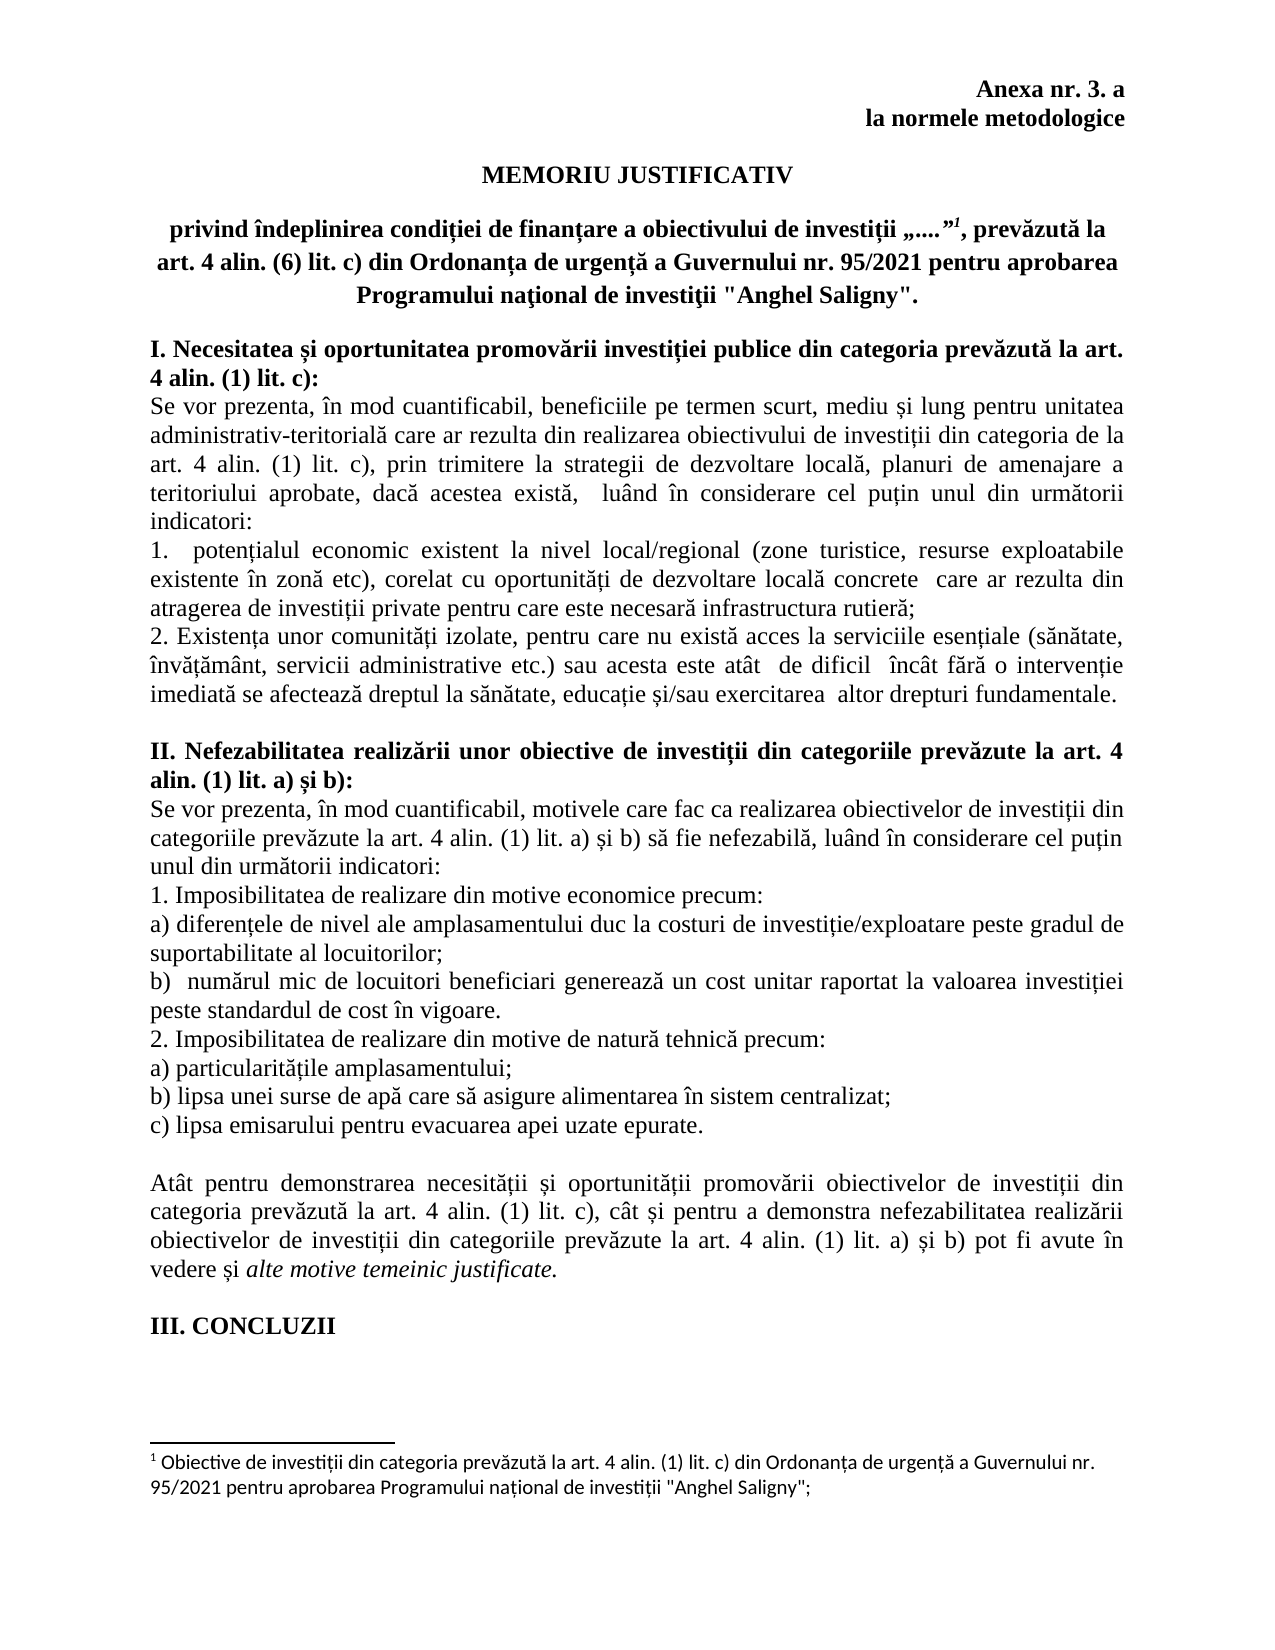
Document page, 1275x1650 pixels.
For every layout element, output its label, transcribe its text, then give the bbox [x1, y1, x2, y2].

text 1. potențialul economic existent la nivel local/regional (zone turistice, resurse exploatabile existente în zonă etc), corelat cu oportunități de dezvoltare locală concrete care ar rezulta din atragerea de investiții private pentru care este necesară infrastructura rutieră; [150, 535, 1125, 621]
text III. CONCLUZII [150, 1311, 1125, 1340]
text Anexa nr. 3. a [150, 74, 1125, 103]
text Se vor prezenta, în mod cuantificabil, beneficiile pe termen scurt, mediu și lung pentru unitatea administrativ-teritorială care ar rezulta din realizarea obiectivului de investiții din categoria de la art. 4 alin. (1) lit. c), prin trimitere la strategii de dezvoltare locală, planuri de amenajare a teritoriului aprobate, dacă acestea există, luând în considerare cel puțin unul din următorii indicatori: [150, 391, 1125, 535]
text la normele metodologice [150, 103, 1125, 131]
text b) lipsa unei surse de apă care să asigure alimentarea în sistem centralizat; [150, 1081, 1125, 1110]
text privind îndeplinirea condiției de finanțare a obiectivului de investiții „....”, prevăzută la art. 4 alin. (6) lit. c) din Ordonanța de urgență a Guvernului nr. 95/2021 pentru aprobarea Programului naţional de investiţii "Anghel Saligny". [150, 214, 1125, 309]
text a) particularitățile amplasamentului; [150, 1053, 1125, 1081]
text MEMORIU JUSTIFICATIV [150, 160, 1125, 189]
text Atât pentru demonstrarea necesității și oportunității promovării obiectivelor de investiții din categoria prevăzută la art. 4 alin. (1) lit. c), cât și pentru a demonstra nefezabilitatea realizării obiectivelor de investiții din categoriile prevăzute la art. 4 alin. (1) lit. a) și b) pot fi avute în vedere și alte motive temeinic justificate. [150, 1168, 1125, 1283]
text c) lipsa emisarului pentru evacuarea apei uzate epurate. [150, 1110, 1125, 1139]
text II. Nefezabilitatea realizării unor obiective de investiții din categoriile prevăzute la art. 4 alin. (1) lit. a) și b): [150, 736, 1125, 794]
text I. Necesitatea și oportunitatea promovării investiției publice din categoria prevăzută la art. 4 alin. (1) lit. c): [150, 334, 1125, 391]
text 2. Imposibilitatea de realizare din motive de natură tehnică precum: [150, 1024, 1125, 1053]
text a) diferențele de nivel ale amplasamentului duc la costuri de investiție/exploatare peste gradul de suportabilitate al locuitorilor; [150, 909, 1125, 966]
text Se vor prezenta, în mod cuantificabil, motivele care fac ca realizarea obiectivelor de investiții din categoriile prevăzute la art. 4 alin. (1) lit. a) și b) să fie nefezabilă, luând în considerare cel puțin unul din următorii indicatori: [150, 794, 1125, 880]
text 2. Existența unor comunități izolate, pentru care nu există acces la serviciile esențiale (sănătate, învățământ, servicii administrative etc.) sau acesta este atât de dificil încât fără o intervenție imediată se afectează dreptul la sănătate, educație și/sau exercitarea altor drepturi fundamentale. [150, 621, 1125, 708]
text b) numărul mic de locuitori beneficiari generează un cost unitar raportat la valoarea investiției peste standardul de cost în vigoare. [150, 966, 1125, 1024]
text 1. Imposibilitatea de realizare din motive economice precum: [150, 880, 1125, 909]
